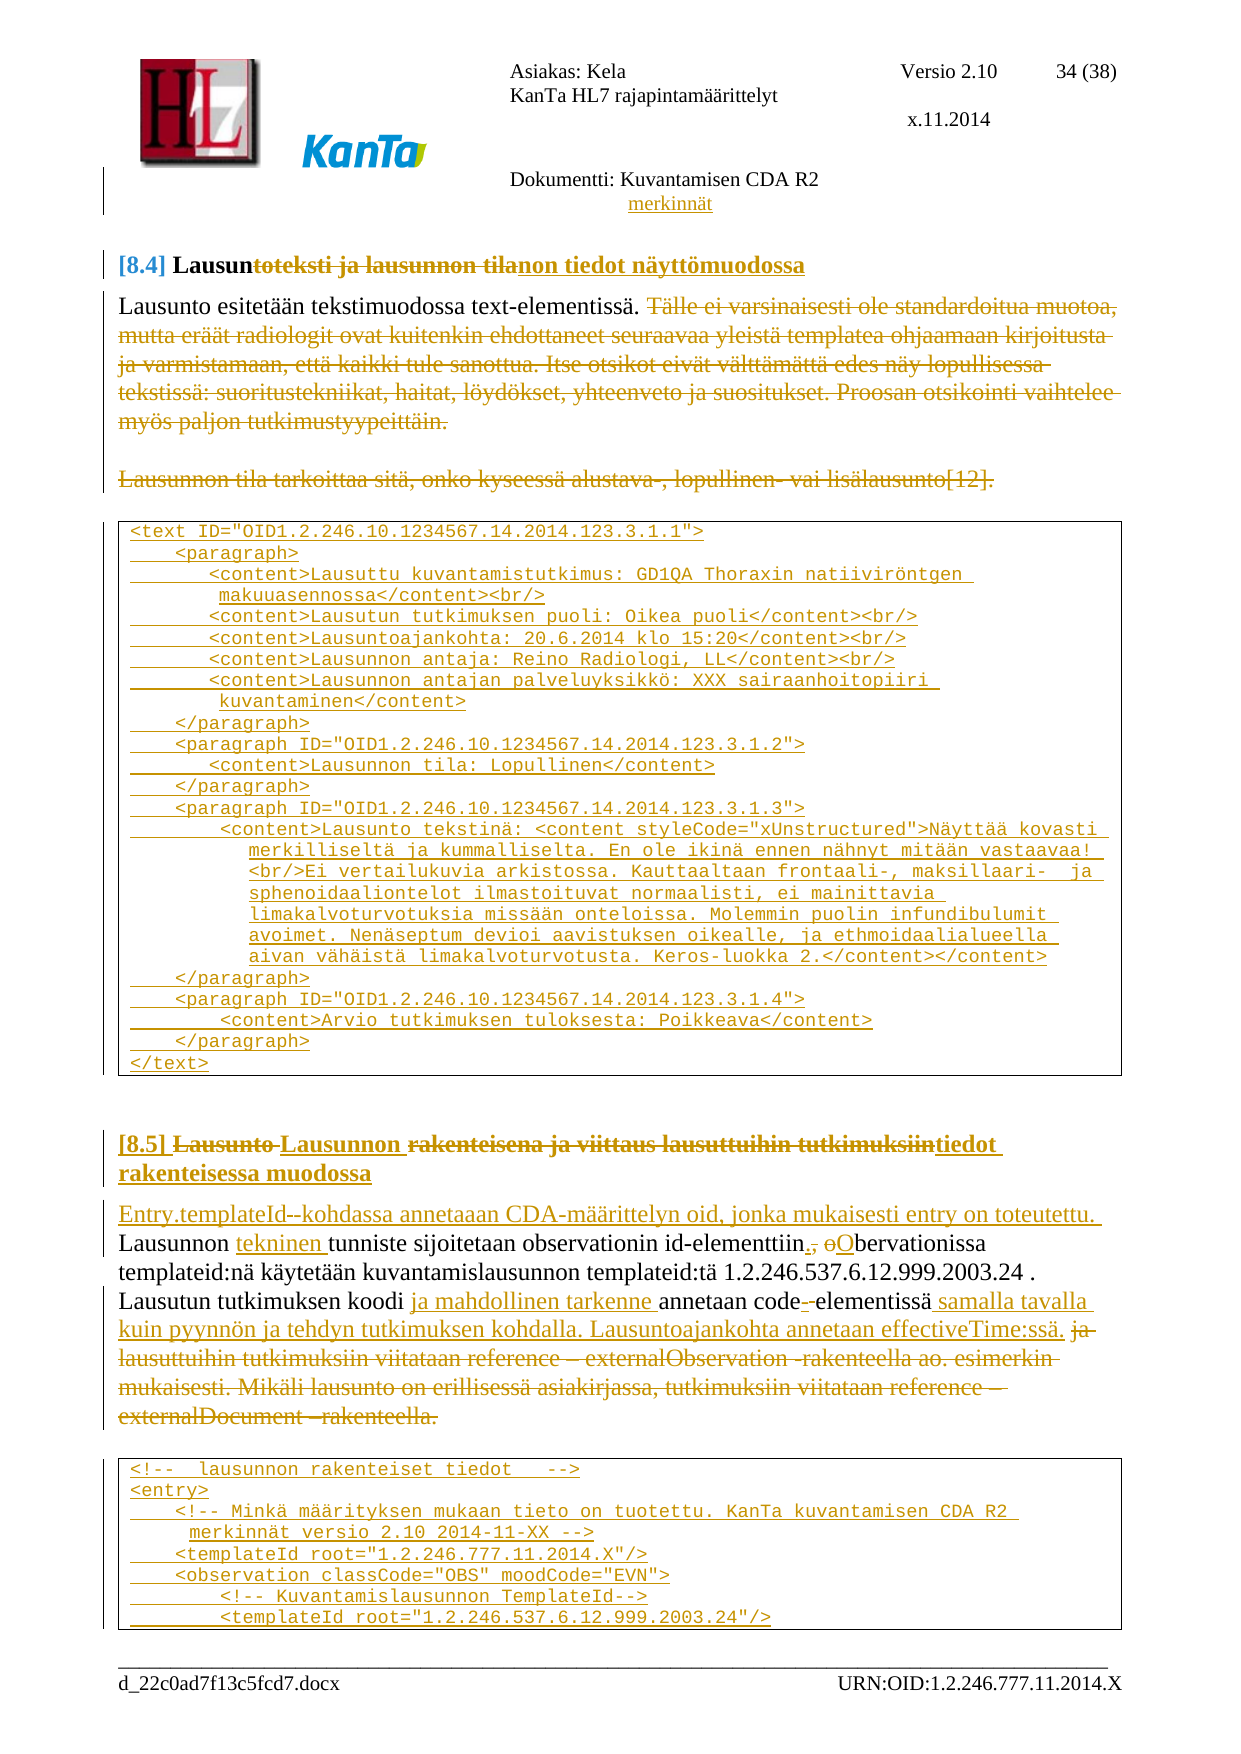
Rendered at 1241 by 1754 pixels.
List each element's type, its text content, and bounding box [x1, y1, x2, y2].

picture [140, 59, 262, 168]
text Lausunto esitetään tekstimuodossa text-elementissä. [118, 291, 1122, 435]
text Lausunnon tunniste sijoitetaan observationin id-elementtiin bervationissa templateid:nä käytetään kuvantamislausunnon templateid:tä 1.2.246.537.6.12.999.2003.24 . Lausutun tutkimuksen koodi annetaan codeelementissä [118, 1199, 1122, 1458]
table_header [119, 522, 1121, 1075]
table_header [119, 1459, 1121, 1629]
subtitle Lausun [118, 250, 1122, 279]
